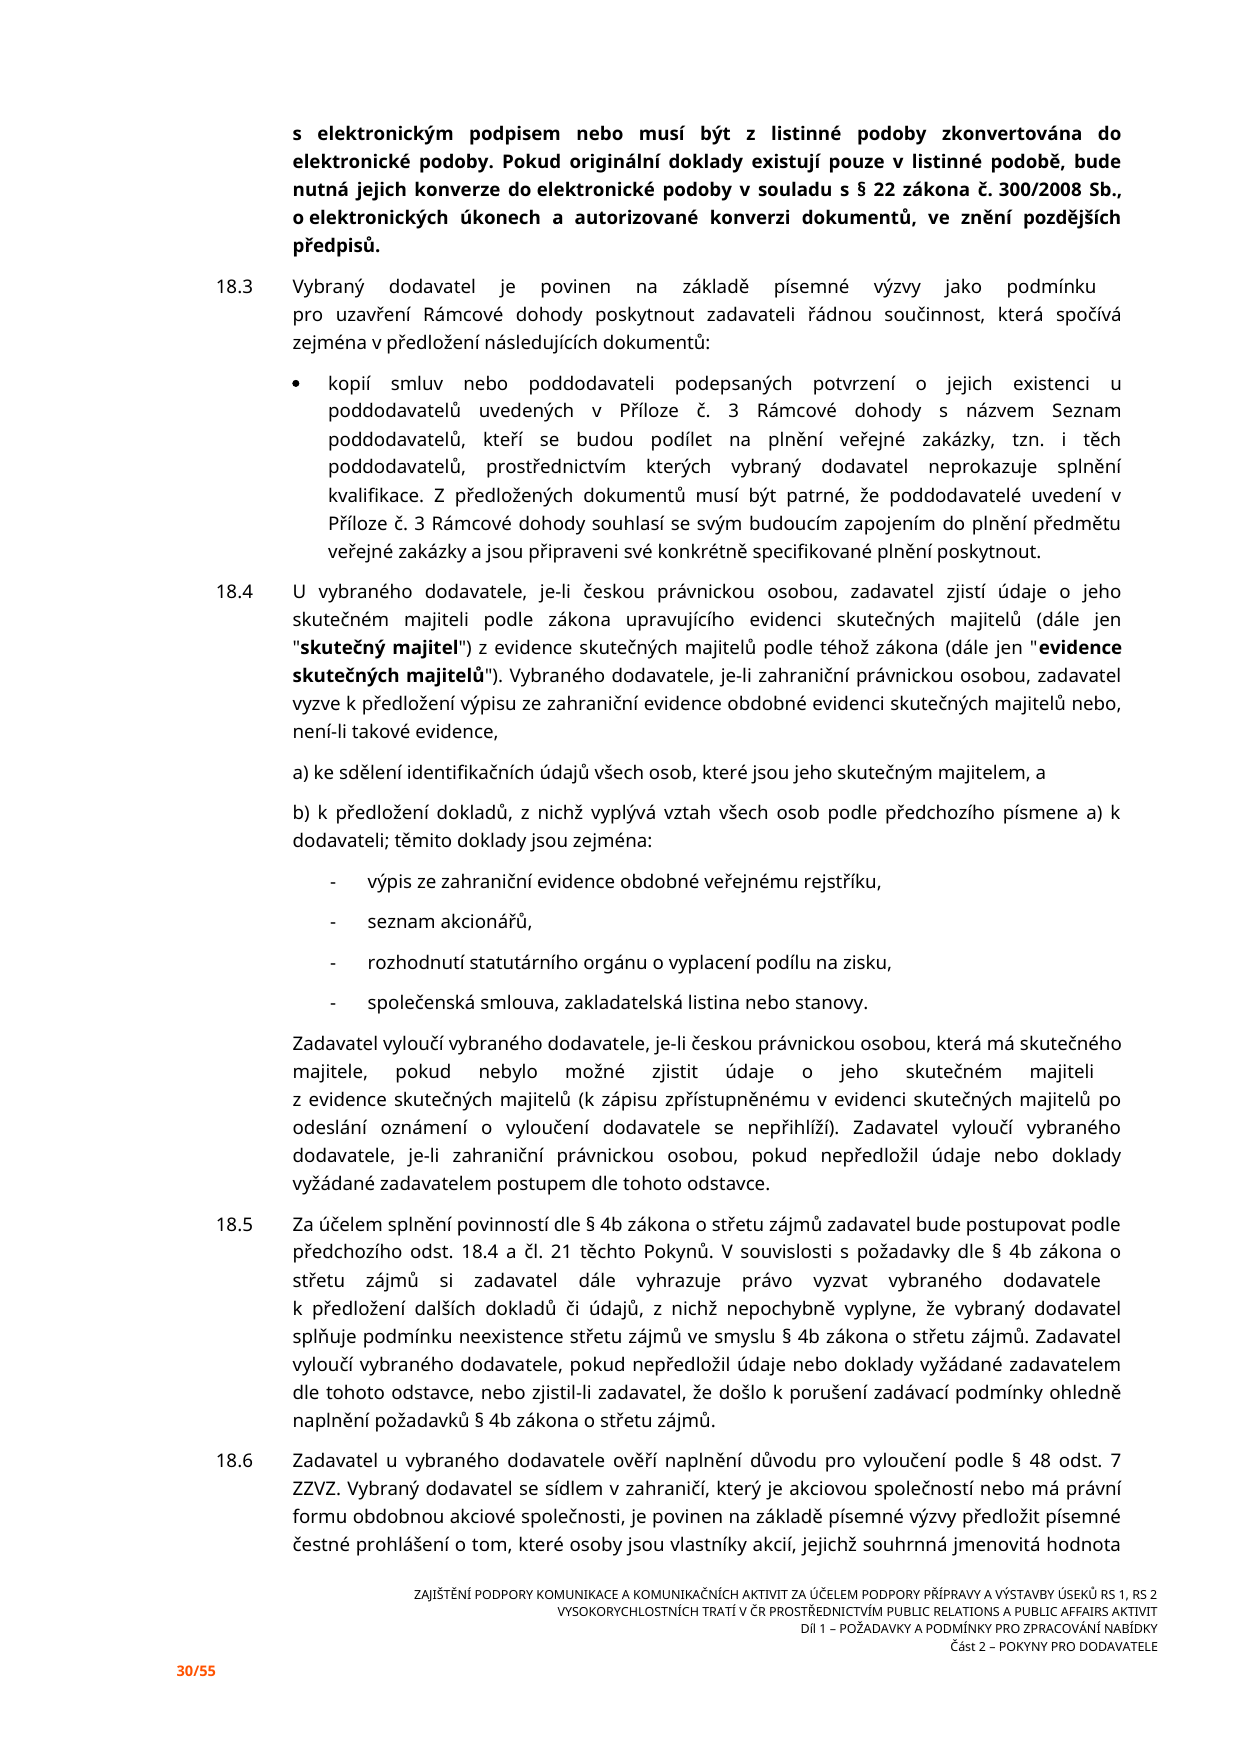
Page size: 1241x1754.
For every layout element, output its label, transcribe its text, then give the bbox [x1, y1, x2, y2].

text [216, 1447, 1122, 1557]
list rozhodnutí statutárního orgánu o vyplacení podílu na zisku, [330, 949, 1122, 975]
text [216, 121, 1122, 258]
list seznam akcionářů, [330, 909, 1122, 934]
text Vybraný dodavatel je povinen na základě písemné výzvy jako podmínku pro uzavření Rámcové dohody poskytnout zadavateli řádnou součinnost, která spočívá zejména v předložení následujících dokumentů: [216, 273, 1122, 355]
text Za účelem splnění povinností dle § 4b zákona o střetu zájmů zadavatel bude postupovat podle předchozího odst. 18.4 a čl. 21 těchto Pokynů. V souvislosti s požadavky dle § 4b zákona o střetu zájmů si zadavatel dále vyhrazuje právo vyzvat vybraného dodavatele k předložení dalších dokladů či údajů, z nichž nepochybně vyplyne, že vybraný dodavatel splňuje podmínku neexistence střetu zájmů ve smyslu § 4b zákona o střetu zájmů. Zadavatel vyloučí vybraného dodavatele, pokud nepředložil údaje nebo doklady vyžádané zadavatelem dle tohoto odstavce, nebo zjistil-li zadavatel, že došlo k porušení zadávací podmínky ohledně naplnění požadavků § 4b zákona o střetu zájmů. [216, 1211, 1122, 1432]
list Zadavatel vyloučí vybraného dodavatele, je-li českou právnickou osobou, která má skutečného majitele, pokud nebylo možné zjistit údaje o jeho skutečném majiteli z evidence skutečných majitelů (k zápisu zpřístupněnému v evidenci skutečných majitelů po odeslání oznámení o vyloučení dodavatele se nepřihlíží). Zadavatel vyloučí vybraného dodavatele, je-li zahraniční právnickou osobou, pokud nepředložil údaje nebo doklady vyžádané zadavatelem postupem dle tohoto odstavce. [292, 1030, 1122, 1196]
list výpis ze zahraniční evidence obdobné veřejnému rejstříku, [330, 868, 1122, 894]
list b) k předložení dokladů, z nichž vyplývá vztah všech osob podle předchozího písmene a) k dodavateli; těmito doklady jsou zejména: [292, 799, 1122, 853]
text kopií smluv nebo poddodavateli podepsaných potvrzení o jejich existenci u poddodavatelů uvedených v Příloze č. 3 Rámcové dohody s názvem Seznam poddodavatelů, kteří se budou podílet na plnění veřejné zakázky, tzn. i těch poddodavatelů, prostřednictvím kterých vybraný dodavatel neprokazuje splnění kvalifikace. Z předložených dokumentů musí být patrné, že poddodavatelé uvedení v Příloze č. 3 Rámcové dohody souhlasí se svým budoucím zapojením do plnění předmětu veřejné zakázky a jsou připraveni své konkrétně specifikované plnění poskytnout. [292, 370, 1122, 563]
list společenská smlouva, zakladatelská listina nebo stanovy. [330, 990, 1122, 1015]
list a) ke sdělení identifikačních údajů všech osob, které jsou jeho skutečným majitelem, a [292, 759, 1122, 784]
text U vybraného dodavatele, je-li českou právnickou osobou, zadavatel zjistí údaje o jeho skutečném majiteli podle zákona upravujícího evidenci skutečných majitelů (dále jen "skutečný majitel") z evidence skutečných majitelů podle téhož zákona (dále jen "evidence skutečných majitelů"). Vybraného dodavatele, je-li zahraniční právnickou osobou, zadavatel vyzve k předložení výpisu ze zahraniční evidence obdobné evidenci skutečných majitelů nebo, není-li takové evidence, [216, 578, 1122, 744]
